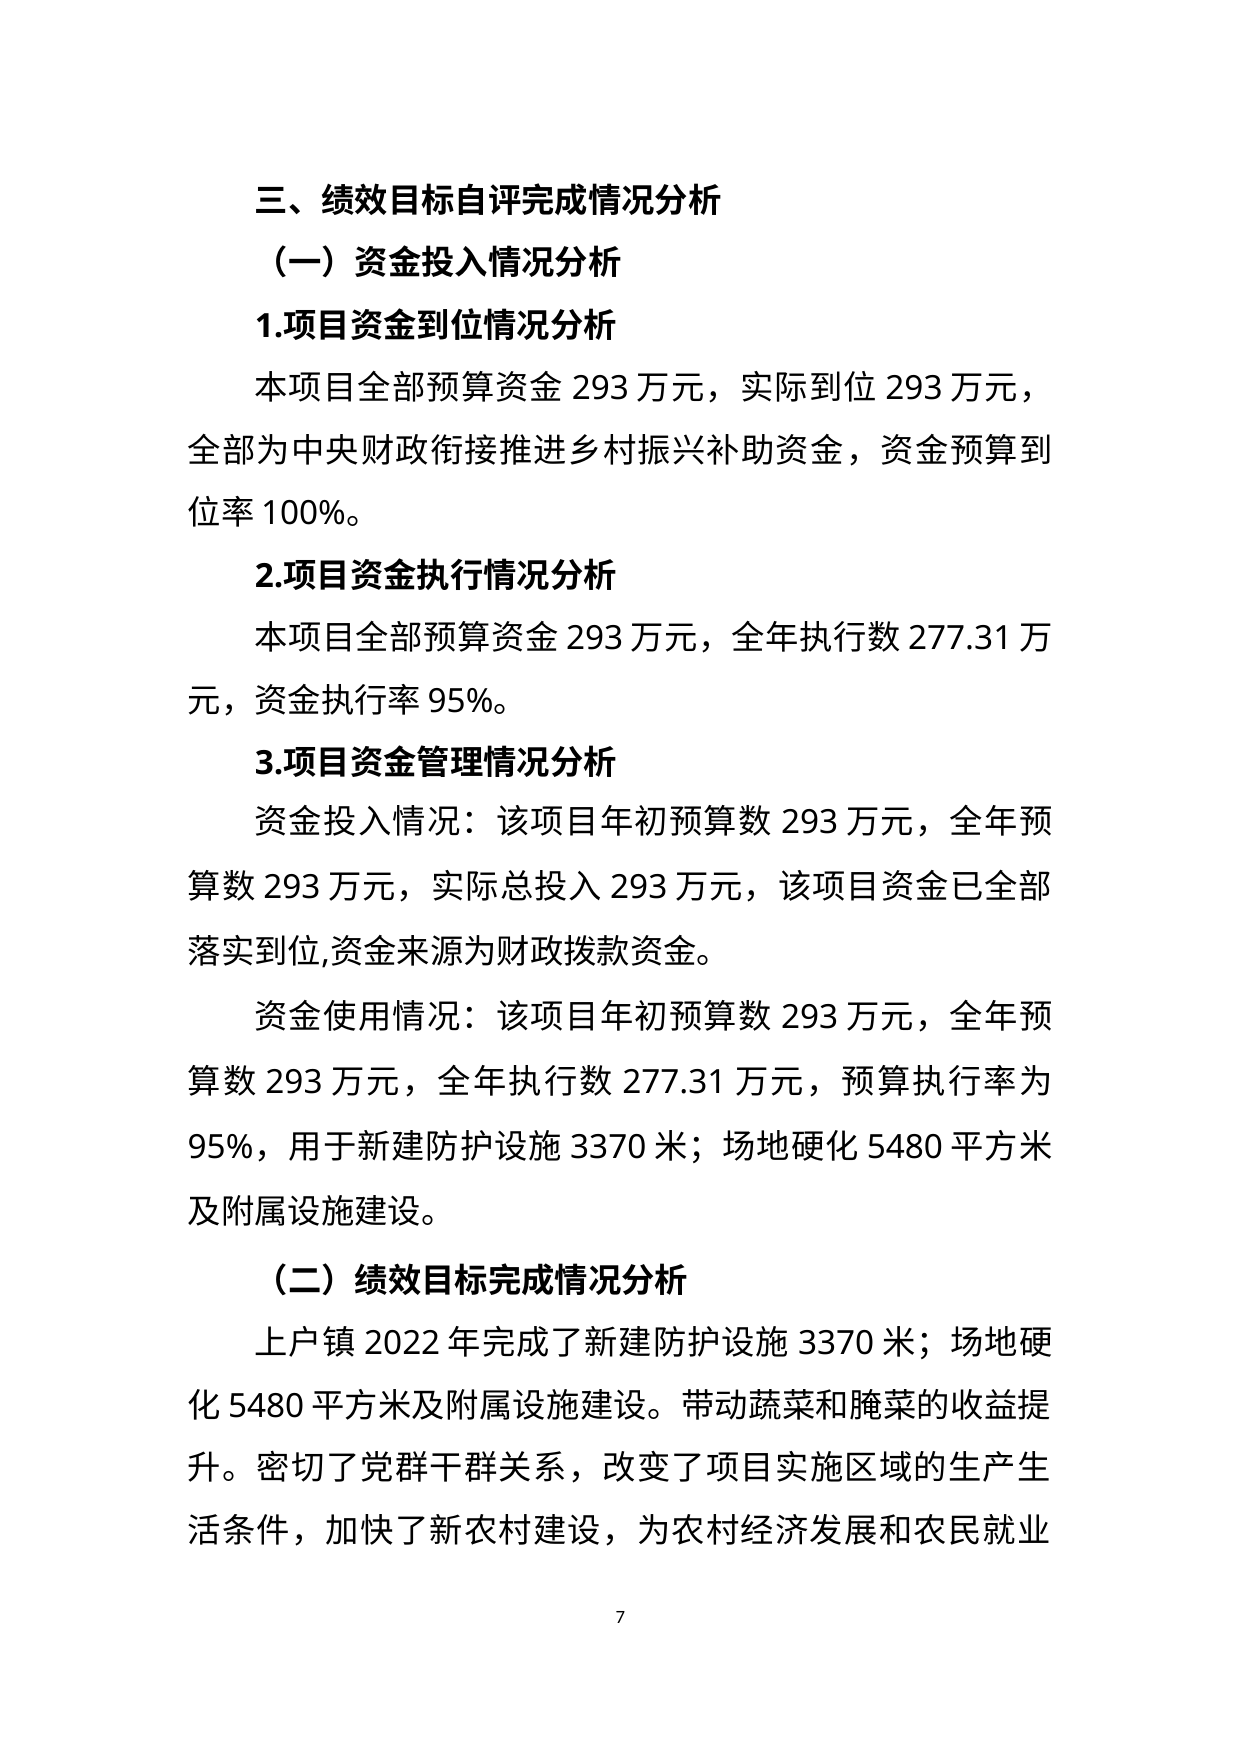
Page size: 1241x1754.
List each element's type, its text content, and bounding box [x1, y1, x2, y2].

text （一）资金投入情况分析 [187, 224, 1053, 287]
text 3.项目资金管理情况分析 [187, 724, 1053, 787]
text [187, 1304, 1053, 1554]
text （二）绩效目标完成情况分析 [187, 1242, 1053, 1304]
text 三、绩效目标自评完成情况分析 [187, 162, 1053, 224]
text 本项目全部预算资金293万元，全年执行数277.31万元，资金执行率95%。 [187, 599, 1053, 724]
text 资金使用情况：该项目年初预算数293万元，全年预算数293万元，全年执行数277.31万元，预算执行率为95%，用于新建防护设施3370米；场地硬化5480平方米及附属设施建设。 [187, 982, 1053, 1242]
text 2.项目资金执行情况分析 [187, 537, 1053, 599]
text 本项目全部预算资金293万元，实际到位293万元，全部为中央财政衔接推进乡村振兴补助资金，资金预算到位率100%。 [187, 349, 1053, 537]
text 资金投入情况：该项目年初预算数293万元，全年预算数293万元，实际总投入293万元，该项目资金已全部落实到位,资金来源为财政拨款资金。 [187, 787, 1053, 982]
text 1.项目资金到位情况分析 [187, 287, 1053, 349]
